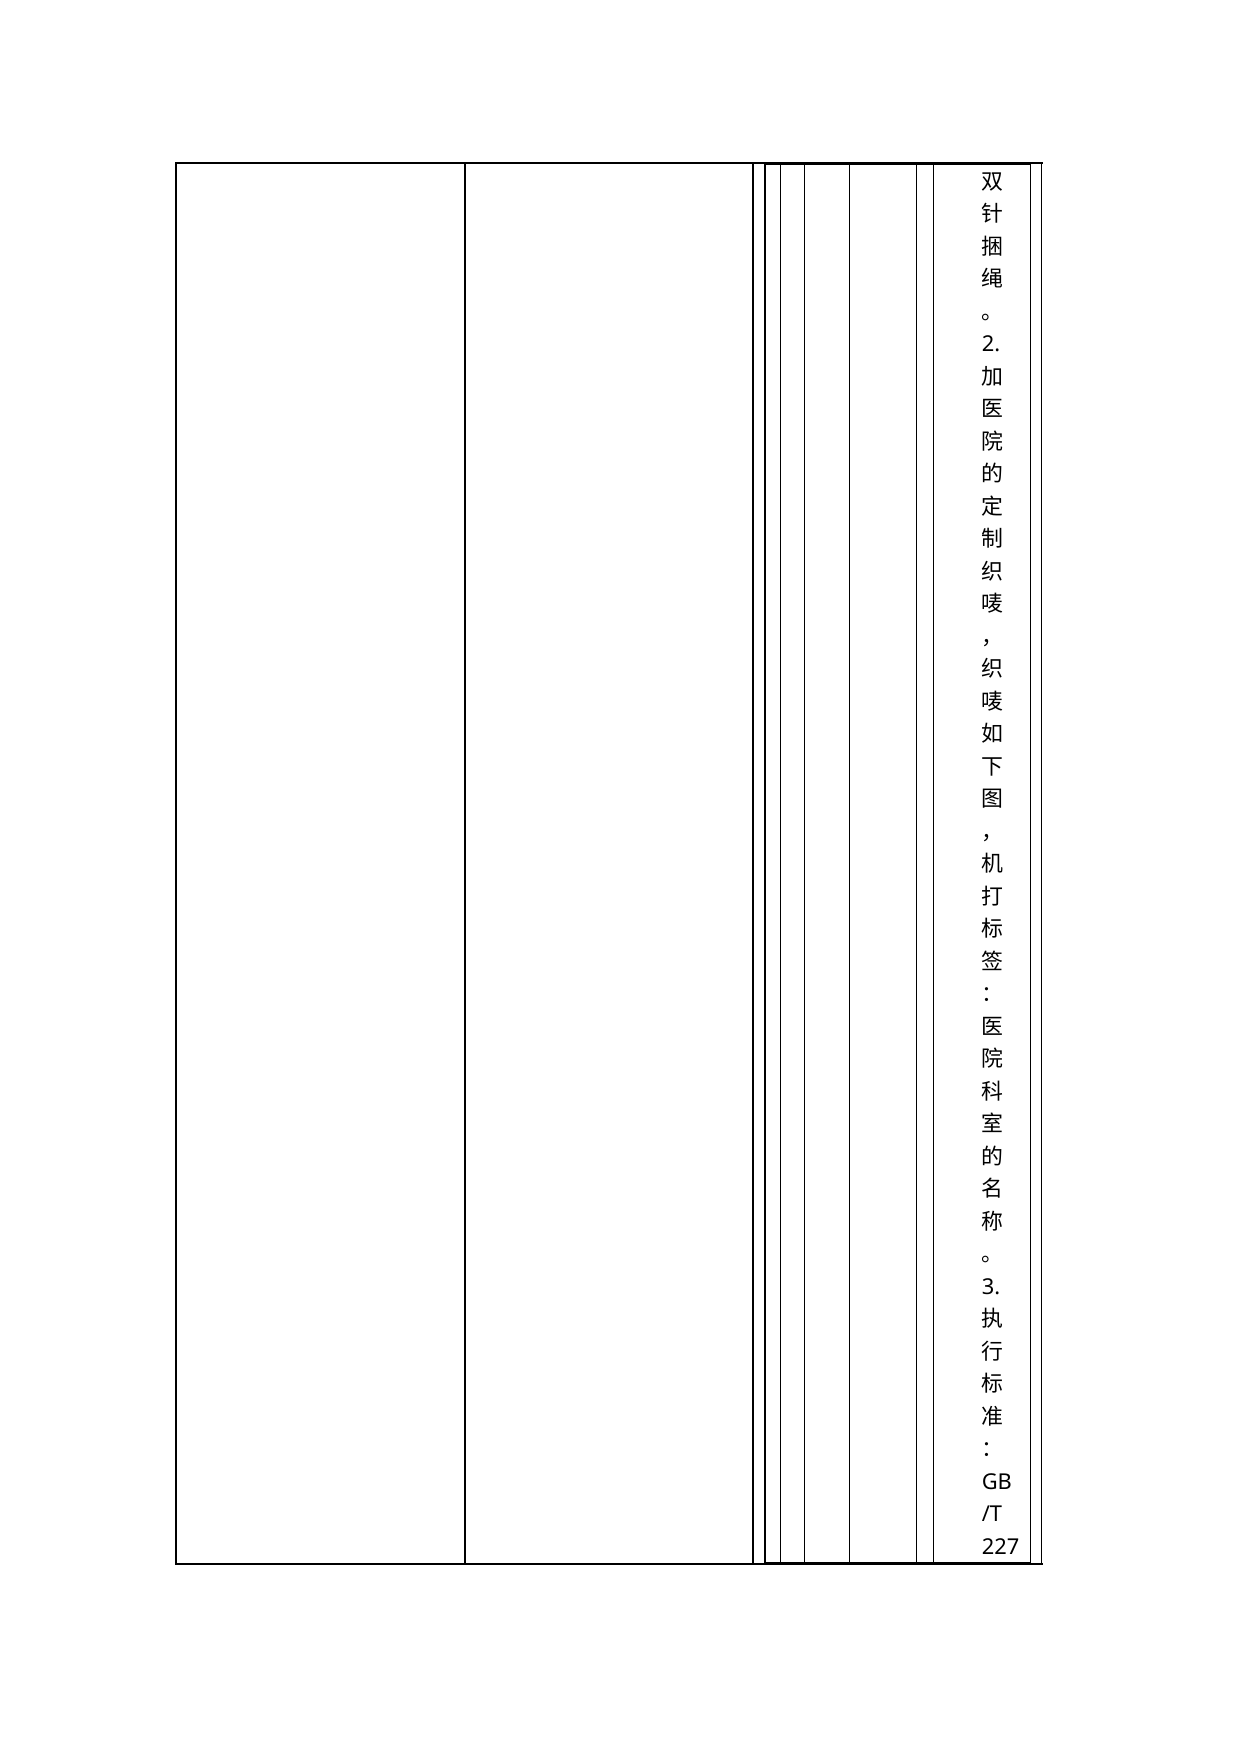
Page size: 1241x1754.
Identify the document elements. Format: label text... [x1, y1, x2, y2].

table_cell 1 [466, 164, 752, 1563]
table_cell [850, 165, 916, 1562]
table_cell [781, 165, 804, 1562]
table_cell [766, 165, 780, 1562]
table_cell [917, 165, 933, 1562]
table_cell [177, 164, 464, 1563]
table_cell [754, 164, 764, 1563]
table_cell [1031, 164, 1041, 1563]
table_cell [805, 165, 849, 1562]
table_cell [934, 165, 1030, 1562]
